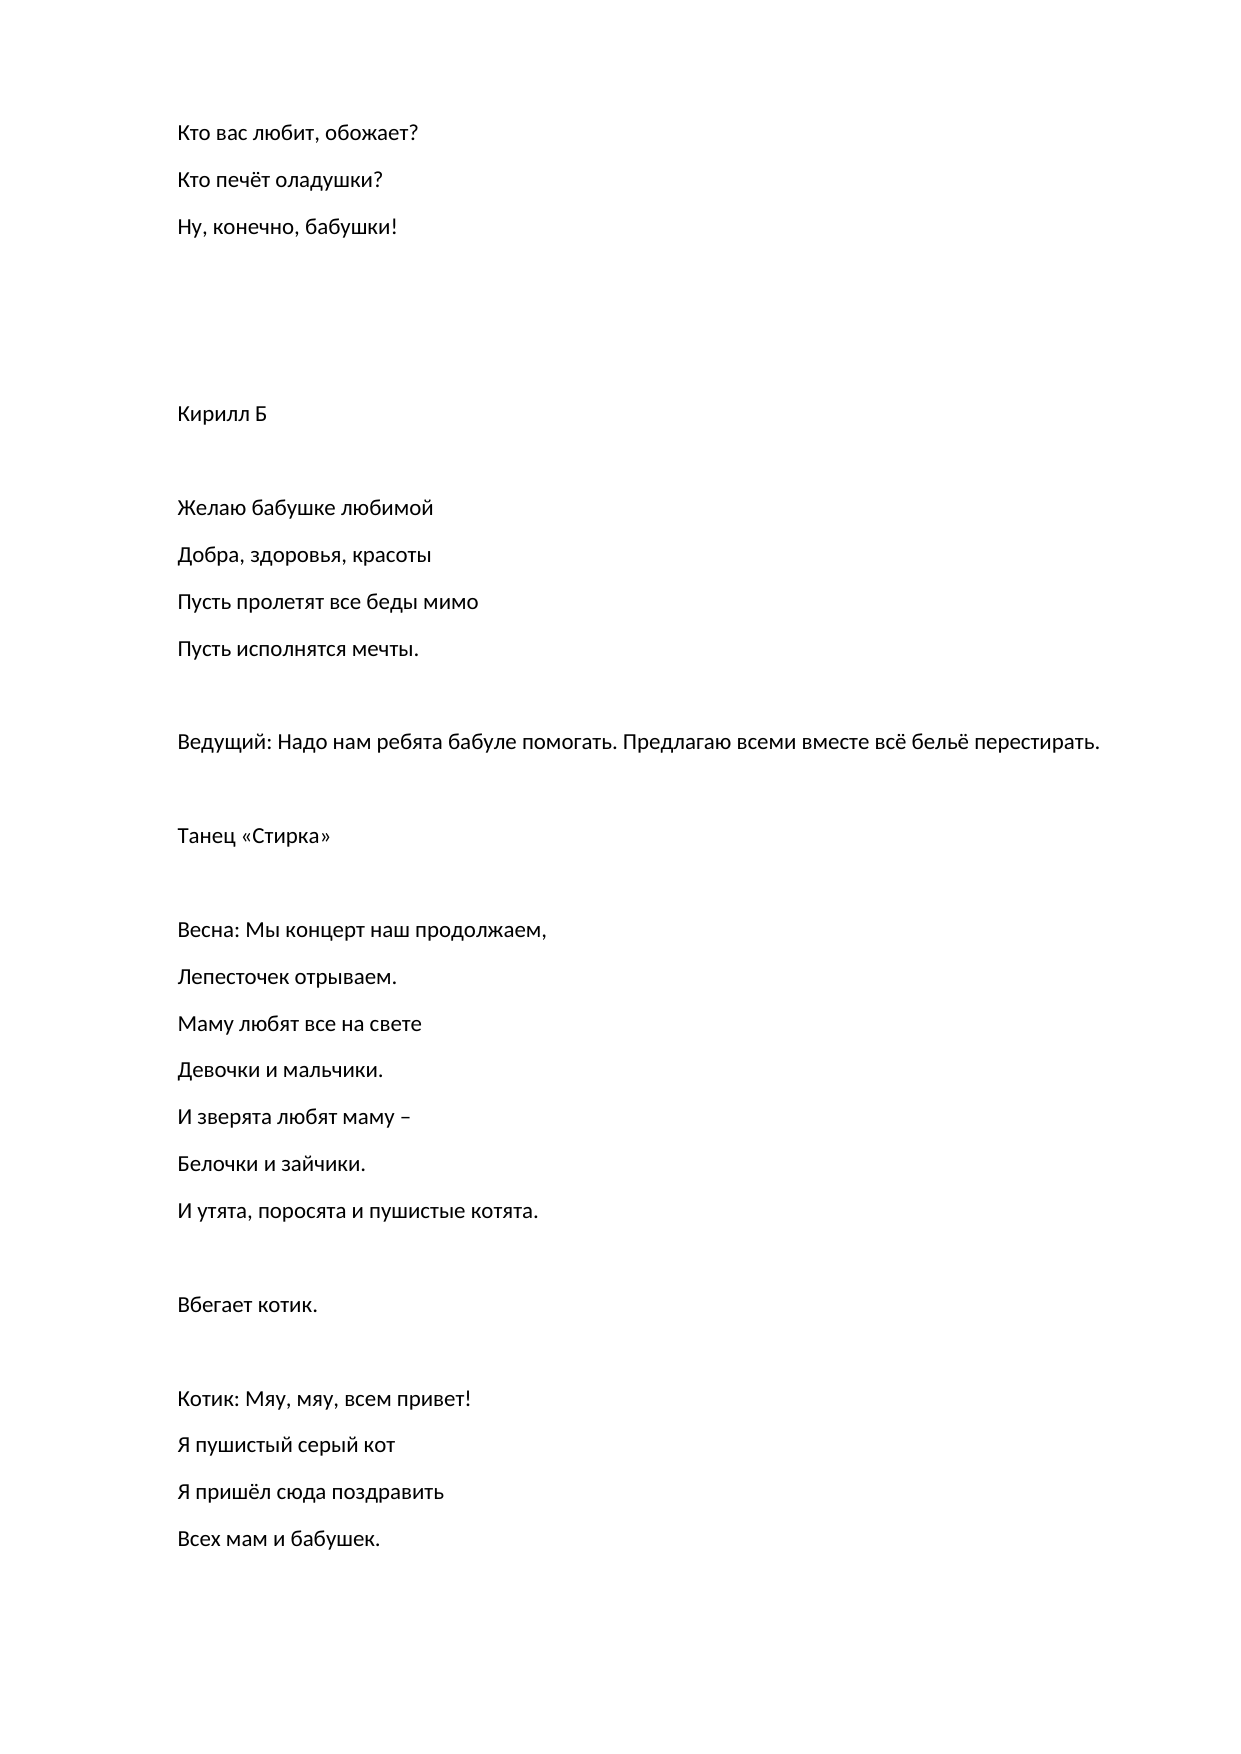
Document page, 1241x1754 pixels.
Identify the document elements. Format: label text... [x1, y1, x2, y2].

text И утята, поросята и пушистые котята. [177, 1196, 1152, 1224]
text И зверята любят маму – [177, 1102, 1152, 1131]
text Весна: Мы концерт наш продолжаем, [177, 915, 1152, 943]
text Кто вас любит, обожает? [177, 118, 1152, 146]
text Девочки и мальчики. [177, 1056, 1152, 1084]
text Кирилл Б [177, 399, 1152, 427]
text Лепесточек отрываем. [177, 962, 1152, 990]
text Ну, конечно, бабушки! [177, 212, 1152, 240]
text Желаю бабушке любимой [177, 493, 1152, 521]
text Котик: Мяу, мяу, всем привет! [177, 1384, 1152, 1412]
text Вбегает котик. [177, 1290, 1152, 1318]
text Добра, здоровья, красоты [177, 540, 1152, 568]
text Пусть исполнятся мечты. [177, 634, 1152, 662]
text Я пришёл сюда поздравить [177, 1477, 1152, 1506]
text Кто печёт оладушки? [177, 165, 1152, 193]
text Всех мам и бабушек. [177, 1524, 1152, 1552]
text Пусть пролетят все беды мимо [177, 587, 1152, 615]
text Я пушистый серый кот [177, 1431, 1152, 1459]
text Белочки и зайчики. [177, 1149, 1152, 1177]
text Ведущий: Надо нам ребята бабуле помогать. Предлагаю всеми вместе всё бельё перестирать. [177, 727, 1152, 756]
text Маму любят все на свете [177, 1009, 1152, 1037]
text Танец «Стирка» [177, 821, 1152, 849]
